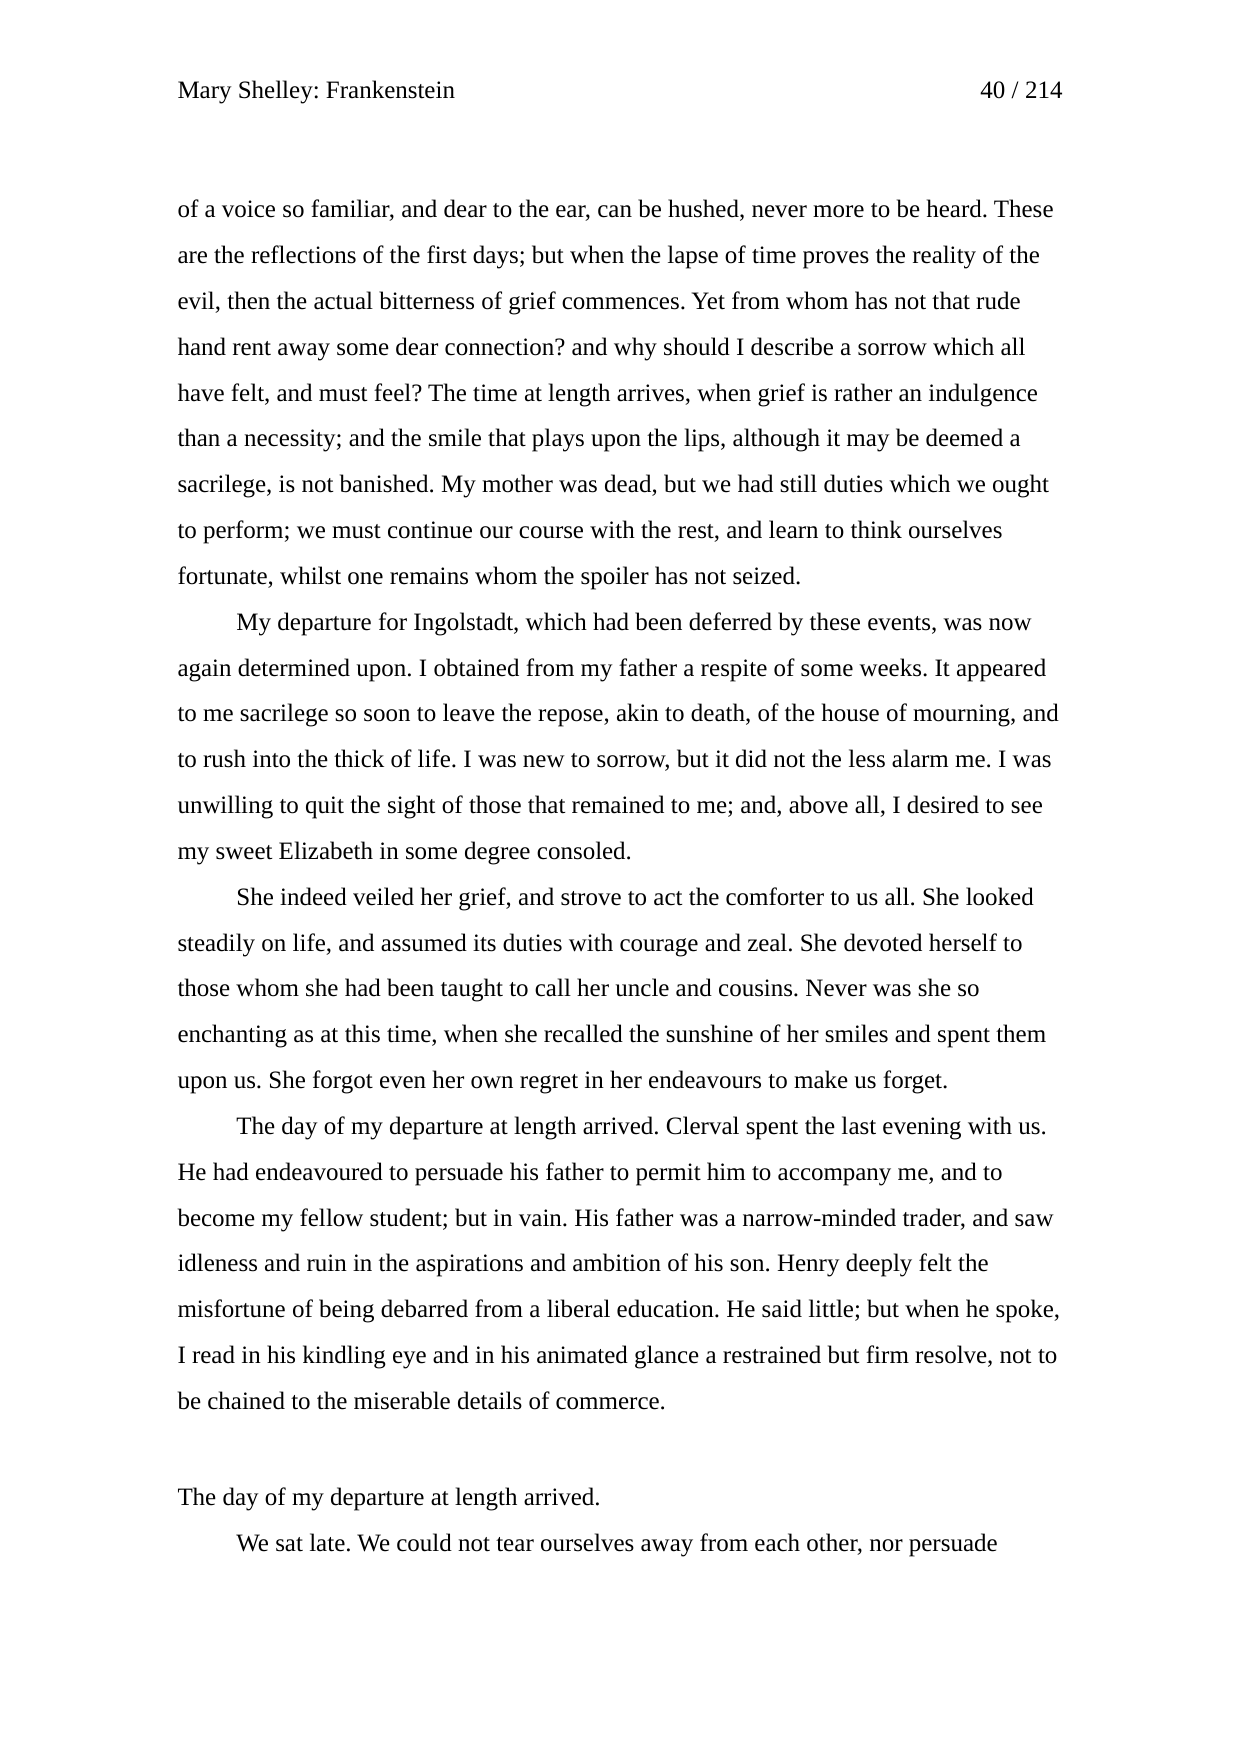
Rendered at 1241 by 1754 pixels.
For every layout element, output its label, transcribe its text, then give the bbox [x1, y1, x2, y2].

text The day of my departure at length arrived. Clerval spent the last evening with us. He had endeavoured to persuade his father to permit him to accompany me, and to become my fellow student; but in vain. His father was a narrow-minded trader, and saw idleness and ruin in the aspirations and ambition of his son. Henry deeply felt the misfortune of being debarred from a liberal education. He said little; but when he spoke, I read in his kindling eye and in his animated glance a restrained but firm resolve, not to be chained to the miserable details of commerce. [177, 1094, 1063, 1415]
text The day of my departure at length arrived. [177, 1465, 1063, 1511]
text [177, 1511, 1063, 1556]
text She indeed veiled her grief, and strove to act the comforter to us all. She looked steadily on life, and assumed its duties with courage and zeal. She devoted herself to those whom she had been taught to call her uncle and cousins. Never was she so enchanting as at this time, when she recalled the sunshine of her smiles and spent them upon us. She forgot even her own regret in her endeavours to make us forget. [177, 865, 1063, 1094]
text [177, 177, 1063, 590]
text My departure for Ingolstadt, which had been deferred by these events, was now again determined upon. I obtained from my father a respite of some weeks. It appeared to me sacrilege so soon to leave the repose, akin to death, of the house of mourning, and to rush into the thick of life. I was new to sorrow, but it did not the less alarm me. I was unwilling to quit the sight of those that remained to me; and, above all, I desired to see my sweet Elizabeth in some degree consoled. [177, 590, 1063, 865]
